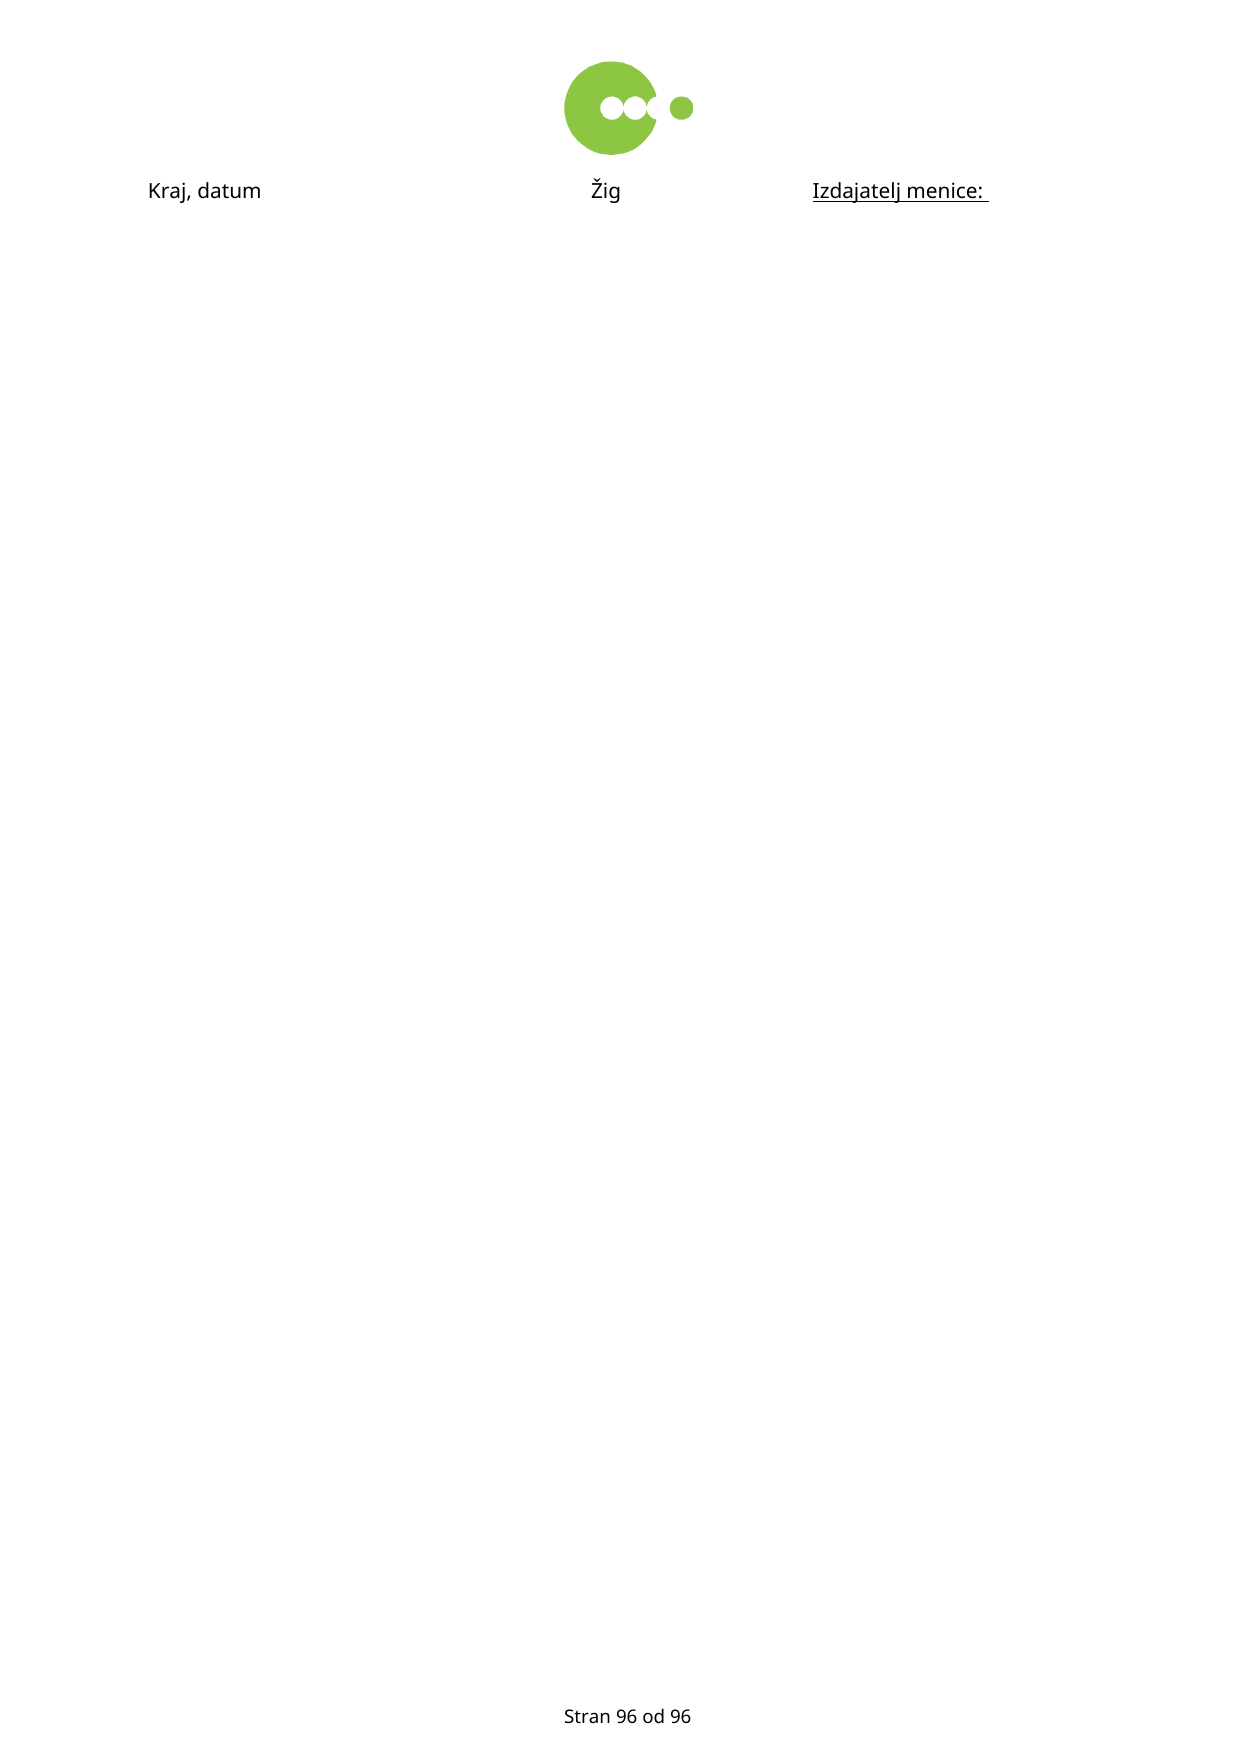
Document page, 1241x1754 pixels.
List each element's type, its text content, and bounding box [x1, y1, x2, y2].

text Kraj, datum Žig Izdajatelj menice: [148, 176, 1107, 205]
